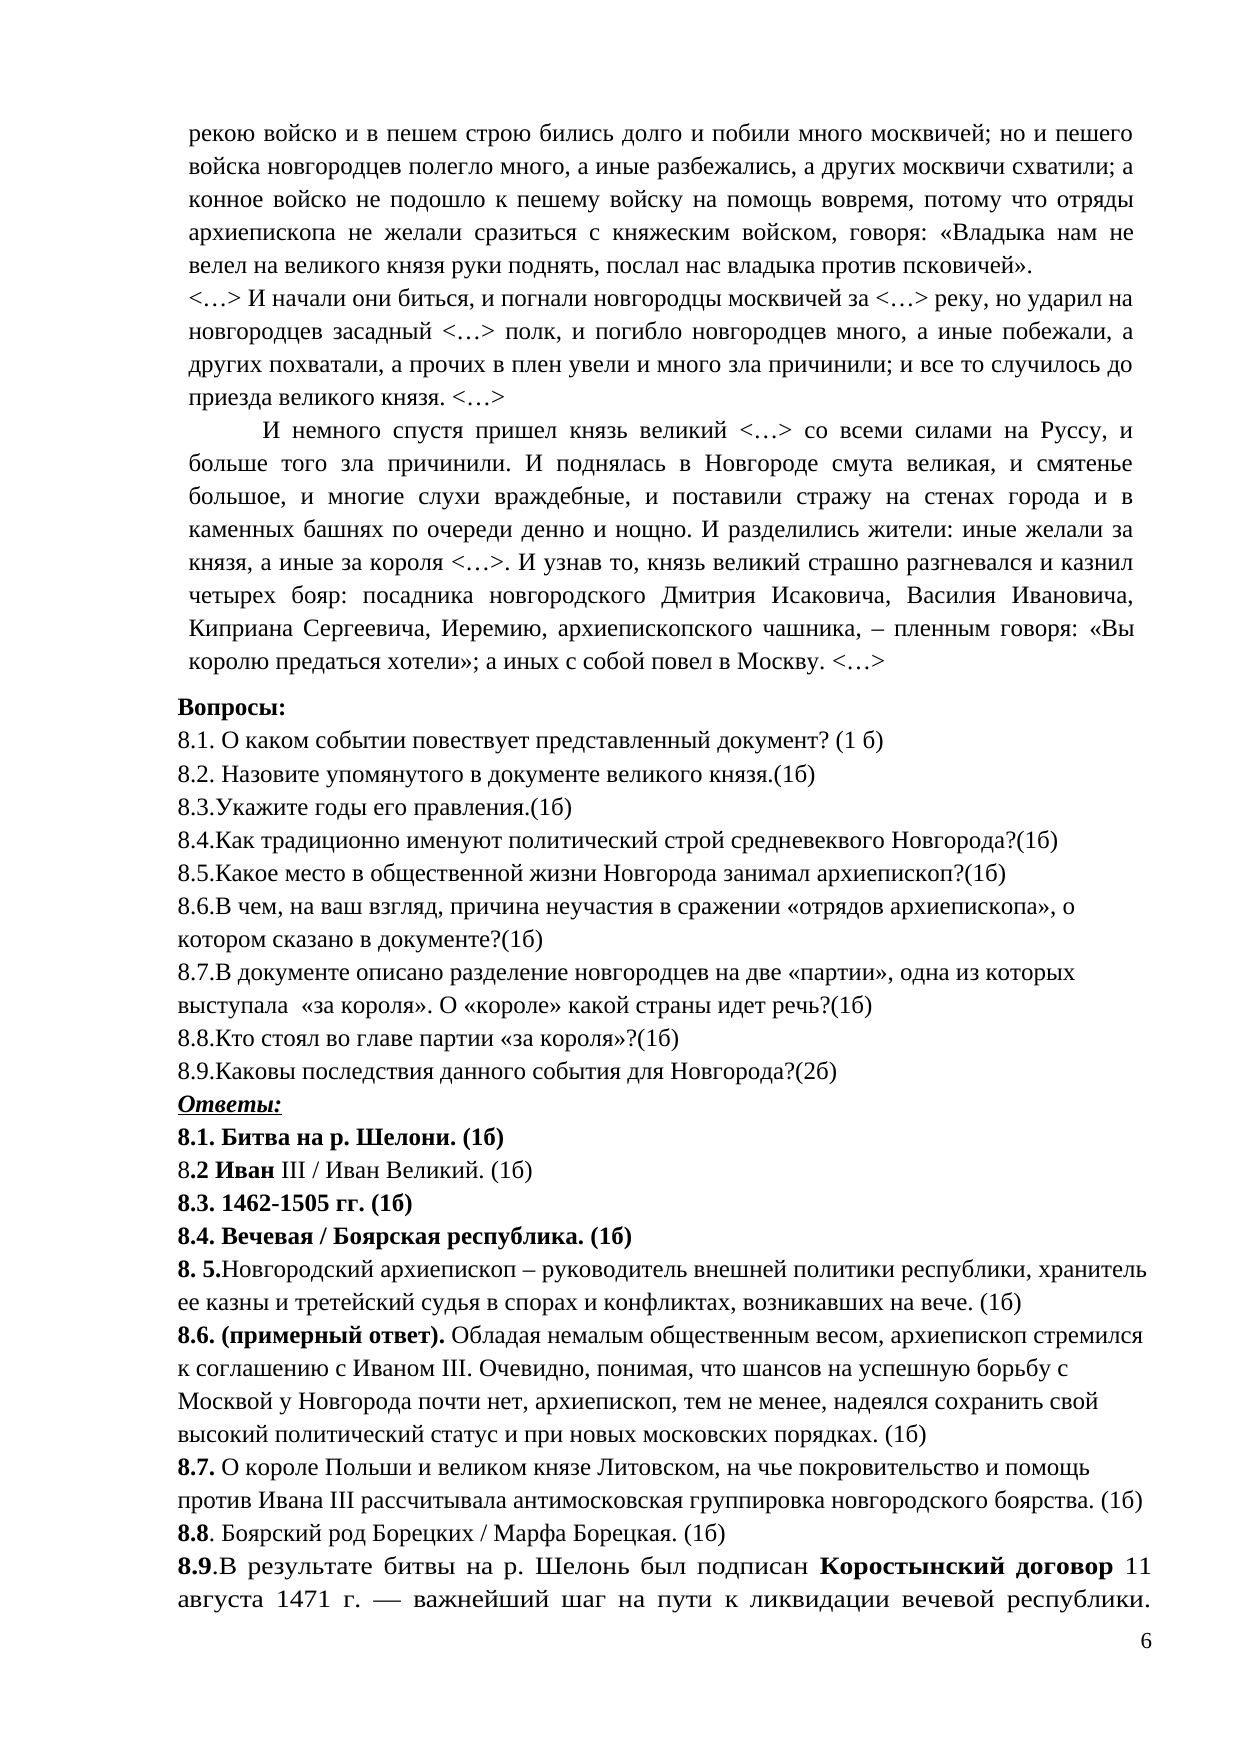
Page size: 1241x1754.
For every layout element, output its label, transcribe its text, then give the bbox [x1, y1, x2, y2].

text 8. 5.Новгородский архиепископ – руководитель внешней политики республики, хранитель ее казны и третейский судья в спорах и конфликтах, возникавших на вече. (1б) [177, 1254, 1152, 1316]
text 8.4. Вечевая / Боярская республика. (1б) [177, 1221, 1152, 1250]
text И немного спустя пришел князь великий <…> со всеми силами на Руссу, и больше того зла причинили. И поднялась в Новгороде смута великая, и смятенье большое, и многие слухи враждебные, и поставили стражу на стенах города и в каменных башнях по очереди денно и нощно. И разделились жители: иные желали за князя, а иные за короля <…>. И узнав то, князь великий страшно разгневался и казнил четырех бояр: посадника новгородского Дмитрия Исаковича, Василия Ивановича, Киприана Сергеевича, Иеремию, архиепископского чашника, – пленным говоря: «Вы королю предаться хотели»; а иных с собой повел в Москву. <…> [188, 415, 1134, 675]
subtitle Вопросы: [177, 692, 1152, 721]
text 8.4.Как традиционно именуют политический строй средневеквого Новгорода?(1б) [177, 825, 1152, 853]
text 8.3.Укажите годы его правления.(1б) [177, 792, 1152, 820]
text 8.3. 1462-1505 гг. (1б) [177, 1188, 1152, 1217]
text 8.6.В чем, на ваш взгляд, причина неучастия в сражении «отрядов архиепископа», о котором сказано в документе?(1б) [177, 891, 1152, 952]
text 8.2. Назовите упомянутого в документе великого князя.(1б) [177, 759, 1152, 787]
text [188, 118, 1134, 279]
text 8.5.Какое место в общественной жизни Новгорода занимал архиепископ?(1б) [177, 858, 1152, 886]
text 8.7.В документе описано разделение новгородцев на две «партии», одна из которых выступала «за короля». О «короле» какой страны идет речь?(1б) [177, 957, 1152, 1018]
text Ответы: [177, 1089, 1152, 1118]
text 8.9.Каковы последствия данного события для Новгорода?(2б) [177, 1056, 1152, 1084]
text 8.1. Битва на р. Шелони. (1б) [177, 1122, 1152, 1151]
text 8.2 Иван III / Иван Великий. (1б) [177, 1155, 1152, 1184]
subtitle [177, 1551, 1152, 1613]
text 8.1. О каком событии повествует представленный документ? (1 б) [177, 726, 1152, 754]
text 8.6. (примерный ответ). Обладая немалым общественным весом, архиепископ стремился к соглашению с Иваном III. Очевидно, понимая, что шансов на успешную борьбу с Москвой у Новгорода почти нет, архиепископ, тем не менее, надеялся сохранить свой высокий политический статус и при новых московских порядках. (1б) [177, 1320, 1152, 1448]
text 8.8.Кто стоял во главе партии «за короля»?(1б) [177, 1023, 1152, 1052]
text <…> И начали они биться, и погнали новгородцы москвичей за <…> реку, но ударил на новгородцев засадный <…> полк, и погибло новгородцев много, а иные побежали, а других похватали, а прочих в плен увели и много зла причинили; и все то случилось до приезда великого князя. <…> [188, 283, 1134, 411]
text 8.8. Боярский род Борецких / Марфа Борецкая. (1б) [177, 1518, 1152, 1547]
text 8.7. О короле Польши и великом князе Литовском, на чье покровительство и помощь против Ивана III рассчитывала антимосковская группировка новгородского боярства. (1б) [177, 1452, 1152, 1514]
